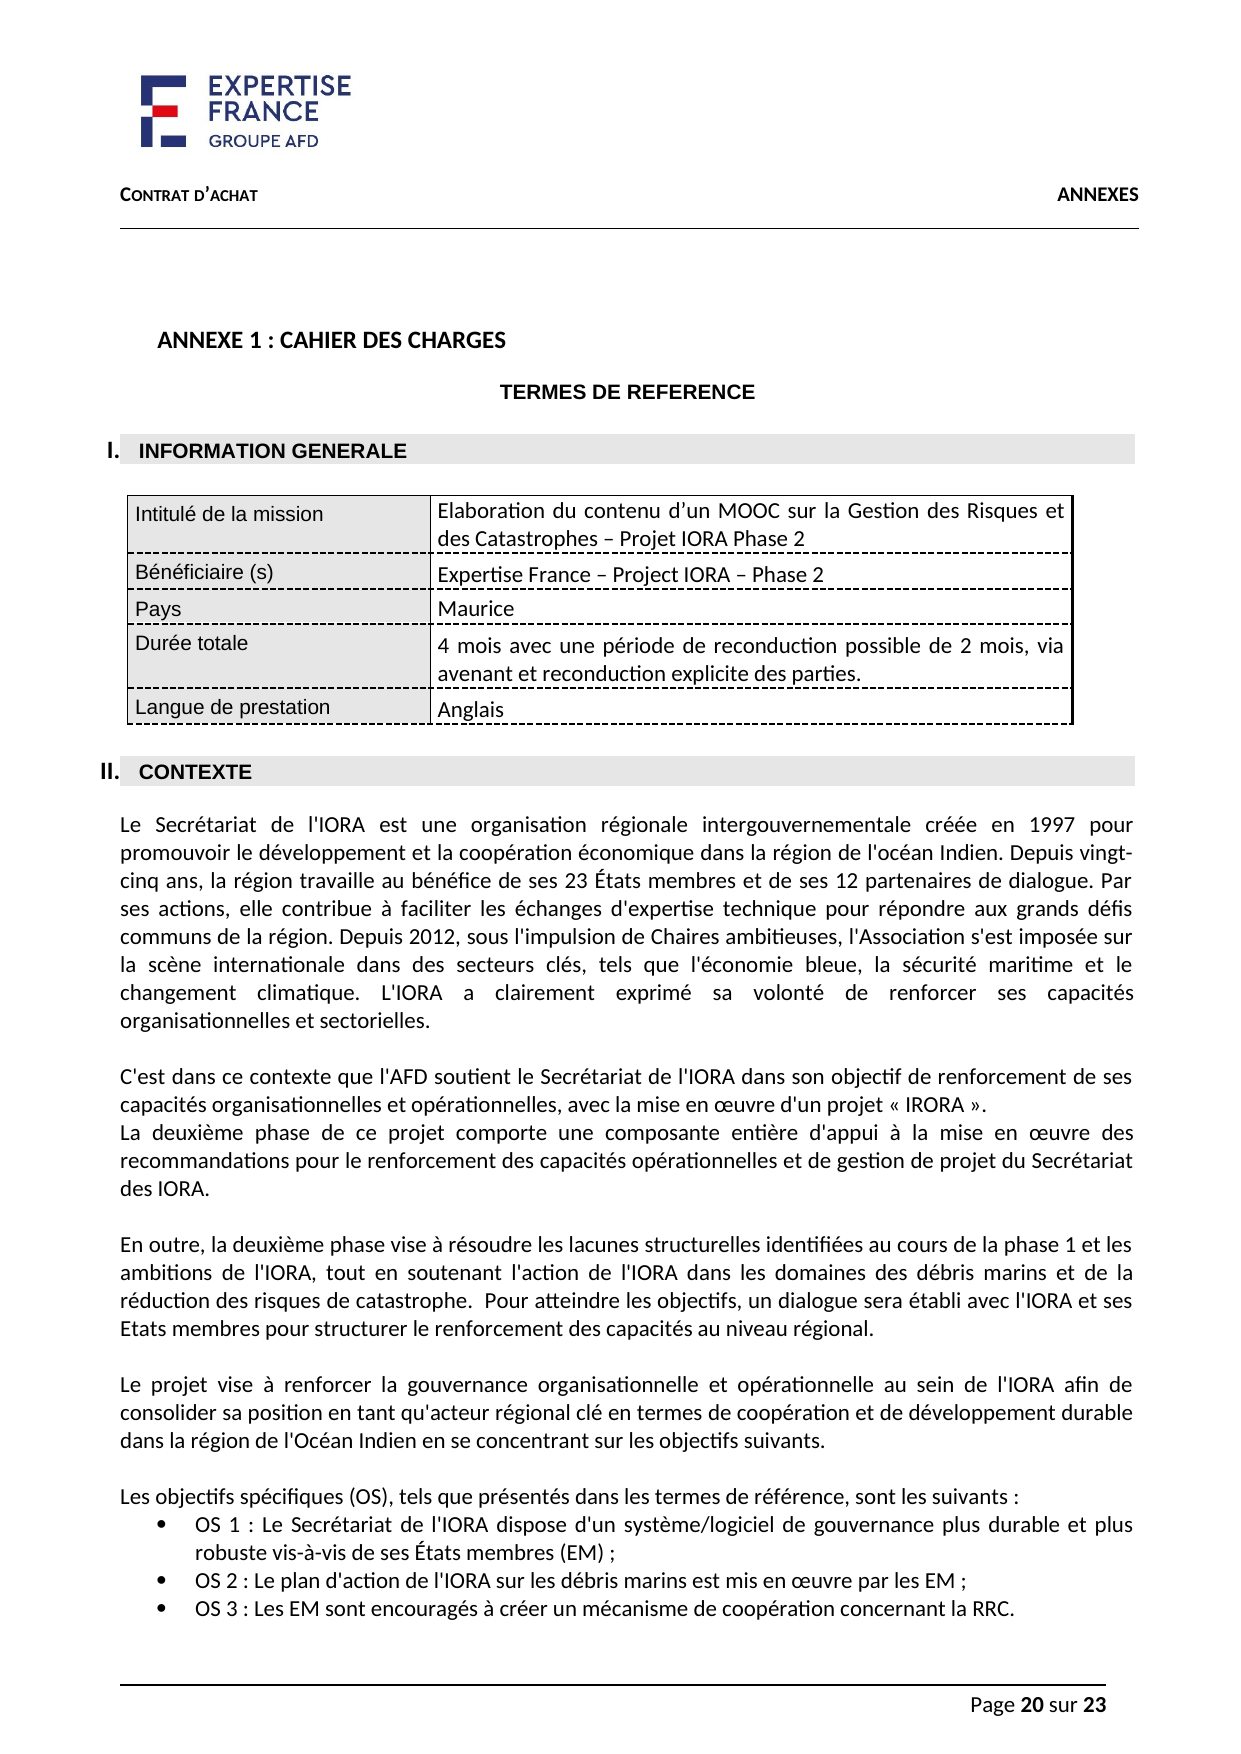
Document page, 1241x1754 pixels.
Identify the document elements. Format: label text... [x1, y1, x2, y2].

text En outre, la deuxième phase vise à résoudre les lacunes structurelles identifiées au cours de la phase 1 et les ambitions de l'IORA, tout en soutenant l'action de l'IORA dans les domaines des débris marins et de la réduction des risques de catastrophe. Pour atteindre les objectifs, un dialogue sera établi avec l'IORA et ses Etats membres pour structurer le renforcement des capacités au niveau régional. [120, 1230, 1135, 1342]
table_cell Bénéficiaire (s) [128, 552, 430, 588]
text Les objectifs spécifiques (OS), tels que présentés dans les termes de référence, sont les suivants : [120, 1482, 1135, 1511]
text Le Secrétariat de l'IORA est une organisation régionale intergouvernementale créée en 1997 pour promouvoir le développement et la coopération économique dans la région de l'océan Indien. Depuis vingt-cinq ans, la région travaille au bénéfice de ses 23 États membres et de ses 12 partenaires de dialogue. Par ses actions, elle contribue à faciliter les échanges d'expertise technique pour répondre aux grands défis communs de la région. Depuis 2012, sous l'impulsion de Chaires ambitieuses, l'Association s'est imposée sur la scène internationale dans des secteurs clés, tels que l'économie bleue, la sécurité maritime et le changement climatique. L'IORA a clairement exprimé sa volonté de renforcer ses capacités organisationnelles et sectorielles. [120, 810, 1135, 1034]
text TERMES DE REFERENCE [120, 380, 1135, 404]
list OS 1 : Le Secrétariat de l'IORA dispose d'un système/logiciel de gouvernance plus durable et plus robuste vis-à-vis de ses États membres (EM) ; [157, 1511, 1135, 1567]
text Le projet vise à renforcer la gouvernance organisationnelle et opérationnelle au sein de l'IORA afin de consolider sa position en tant qu'acteur régional clé en termes de coopération et de développement durable dans la région de l'Océan Indien en se concentrant sur les objectifs suivants. [120, 1370, 1135, 1454]
list OS 2 : Le plan d'action de l'IORA sur les débris marins est mis en œuvre par les EM ; [157, 1567, 1135, 1594]
picture [120, 45, 375, 176]
table_cell Durée totale [128, 623, 430, 687]
text C'est dans ce contexte que l'AFD soutient le Secrétariat de l'IORA dans son objectif de renforcement de ses capacités organisationnelles et opérationnelles, avec la mise en œuvre d'un projet « IRORA ». [120, 1062, 1135, 1118]
table_cell Pays [128, 588, 430, 622]
table_header Intitulé de la mission [128, 496, 430, 552]
table_header Elaboration du contenu d’un MOOC sur la Gestion des Risques et des Catastrophes – Projet IORA Phase 2 [431, 496, 1071, 552]
table_cell Expertise France – Project IORA – Phase 2 [431, 552, 1071, 588]
list ContextE [120, 756, 1135, 786]
table_cell 4 mois avec une période de reconduction possible de 2 mois, via avenant et reconduction explicite des parties. [431, 623, 1071, 687]
text Annexe 1 : Cahier des charges [157, 324, 784, 355]
list OS 3 : Les EM sont encouragés à créer un mécanisme de coopération concernant la RRC. [157, 1594, 1135, 1623]
table_cell Maurice [431, 588, 1071, 622]
list INFORMATION GENERALe [120, 434, 1135, 464]
text La deuxième phase de ce projet comporte une composante entière d'appui à la mise en œuvre des recommandations pour le renforcement des capacités opérationnelles et de gestion de projet du Secrétariat des IORA. [120, 1118, 1135, 1202]
table_cell Langue de prestation [128, 687, 430, 723]
table_cell Anglais [431, 687, 1071, 723]
